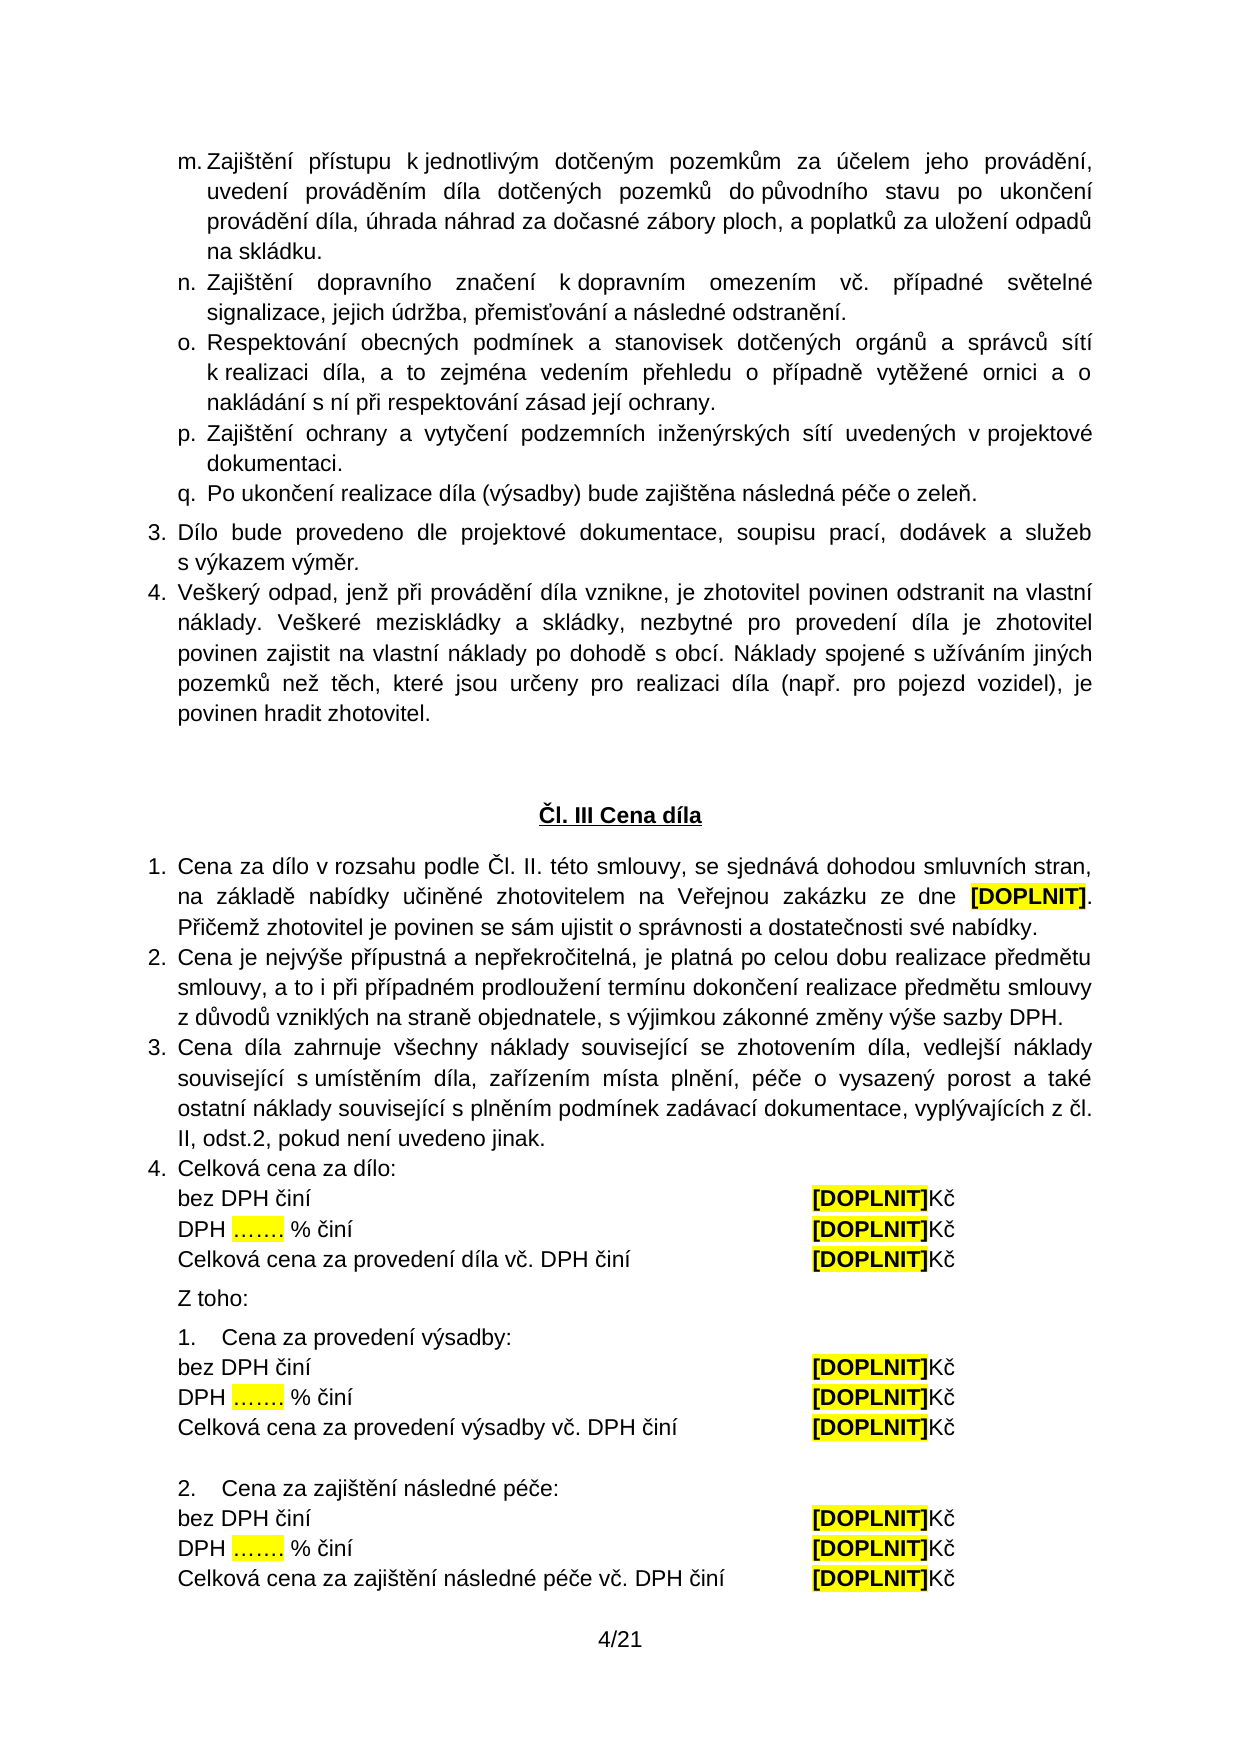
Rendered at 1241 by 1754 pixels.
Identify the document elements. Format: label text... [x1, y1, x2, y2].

list DPH ……. % činí [DOPLNIT]Kč [284, 1216, 812, 1242]
list Cena je nejvýše přípustná a nepřekročitelná, je platná po celou dobu realizace předmětu smlouvy, a to i při případném prodloužení termínu dokončení realizace předmětu smlouvy z důvodů vzniklých na straně objednatele, s výjimkou zákonné změny výše sazby DPH. [148, 944, 1093, 1031]
list Celková cena za dílo: [148, 1155, 1093, 1182]
list Celková cena za zajištění následné péče vč. DPH činí [DOPLNIT]Kč [928, 1565, 1093, 1592]
list Zajištění ochrany a vytyčení podzemních inženýrských sítí uvedených v projektové dokumentaci. [177, 419, 1093, 476]
list Celková cena za provedení díla vč. DPH činí [DOPLNIT]Kč [928, 1246, 1093, 1272]
list bez DPH činí [DOPLNIT]Kč [928, 1185, 1093, 1212]
list bez DPH činí [DOPLNIT]Kč [928, 1354, 1093, 1380]
list Cena za zajištění následné péče: [177, 1474, 1093, 1501]
list Zajištění přístupu k jednotlivým dotčeným pozemkům za účelem jeho provádění, uvedení prováděním díla dotčených pozemků do původního stavu po ukončení provádění díla, úhrada náhrad za dočasné zábory ploch, a poplatků za uložení odpadů na skládku. [177, 148, 1093, 264]
list DPH ……. % činí [DOPLNIT]Kč [284, 1384, 812, 1410]
list Cena za provedení výsadby: [177, 1323, 1093, 1350]
list Cena za dílo v rozsahu podle Čl. II. této smlouvy, se sjednává dohodou smluvních stran, na základě nabídky učiněné zhotovitelem na Veřejnou zakázku ze dne [DOPLNIT]. Přičemž zhotovitel je povinen se sám ujistit o správnosti a dostatečnosti své nabídky. [148, 853, 1093, 940]
list bez DPH činí [DOPLNIT]Kč [177, 1505, 812, 1531]
list Z toho: [177, 1285, 1093, 1311]
text Čl. III Cena díla [148, 802, 1093, 828]
list Veškerý odpad, jenž při provádění díla vznikne, je zhotovitel povinen odstranit na vlastní náklady. Veškeré meziskládky a skládky, nezbytné pro provedení díla je zhotovitel povinen zajistit na vlastní náklady po dohodě s obcí. Náklady spojené s užíváním jiných pozemků než těch, které jsou určeny pro realizaci díla (např. pro pojezd vozidel), je povinen hradit zhotovitel. [148, 579, 1093, 726]
list DPH ……. % činí [DOPLNIT]Kč [928, 1535, 1093, 1561]
list DPH ……. % činí [DOPLNIT]Kč [928, 1384, 1093, 1410]
list DPH ……. % činí [DOPLNIT]Kč [928, 1216, 1093, 1242]
list Celková cena za provedení výsadby vč. DPH činí [DOPLNIT]Kč [177, 1414, 812, 1441]
list bez DPH činí [DOPLNIT]Kč [177, 1185, 812, 1212]
list Celková cena za zajištění následné péče vč. DPH činí [DOPLNIT]Kč [177, 1565, 812, 1592]
list Cena díla zahrnuje všechny náklady související se zhotovením díla, vedlejší náklady související s umístěním díla, zařízením místa plnění, péče o vysazený porost a také ostatní náklady související s plněním podmínek zadávací dokumentace, vyplývajících z čl. II, odst.2, pokud není uvedeno jinak. [148, 1034, 1093, 1151]
list Po ukončení realizace díla (výsadby) bude zajištěna následná péče o zeleň. [177, 480, 1093, 506]
list bez DPH činí [DOPLNIT]Kč [928, 1505, 1093, 1531]
list DPH ……. % činí [DOPLNIT]Kč [284, 1535, 812, 1561]
list Celková cena za provedení díla vč. DPH činí [DOPLNIT]Kč [177, 1246, 812, 1272]
list bez DPH činí [DOPLNIT]Kč [177, 1354, 812, 1380]
list Respektování obecných podmínek a stanovisek dotčených orgánů a správců sítí k realizaci díla, a to zejména vedením přehledu o případně vytěžené ornici a o nakládání s ní při respektování zásad její ochrany. [177, 329, 1093, 416]
list Dílo bude provedeno dle projektové dokumentace, soupisu prací, dodávek a služeb s výkazem výměr. [148, 519, 1093, 575]
list Zajištění dopravního značení k dopravním omezením vč. případné světelné signalizace, jejich údržba, přemisťování a následné odstranění. [177, 268, 1093, 325]
list Celková cena za provedení výsadby vč. DPH činí [DOPLNIT]Kč [928, 1414, 1093, 1441]
